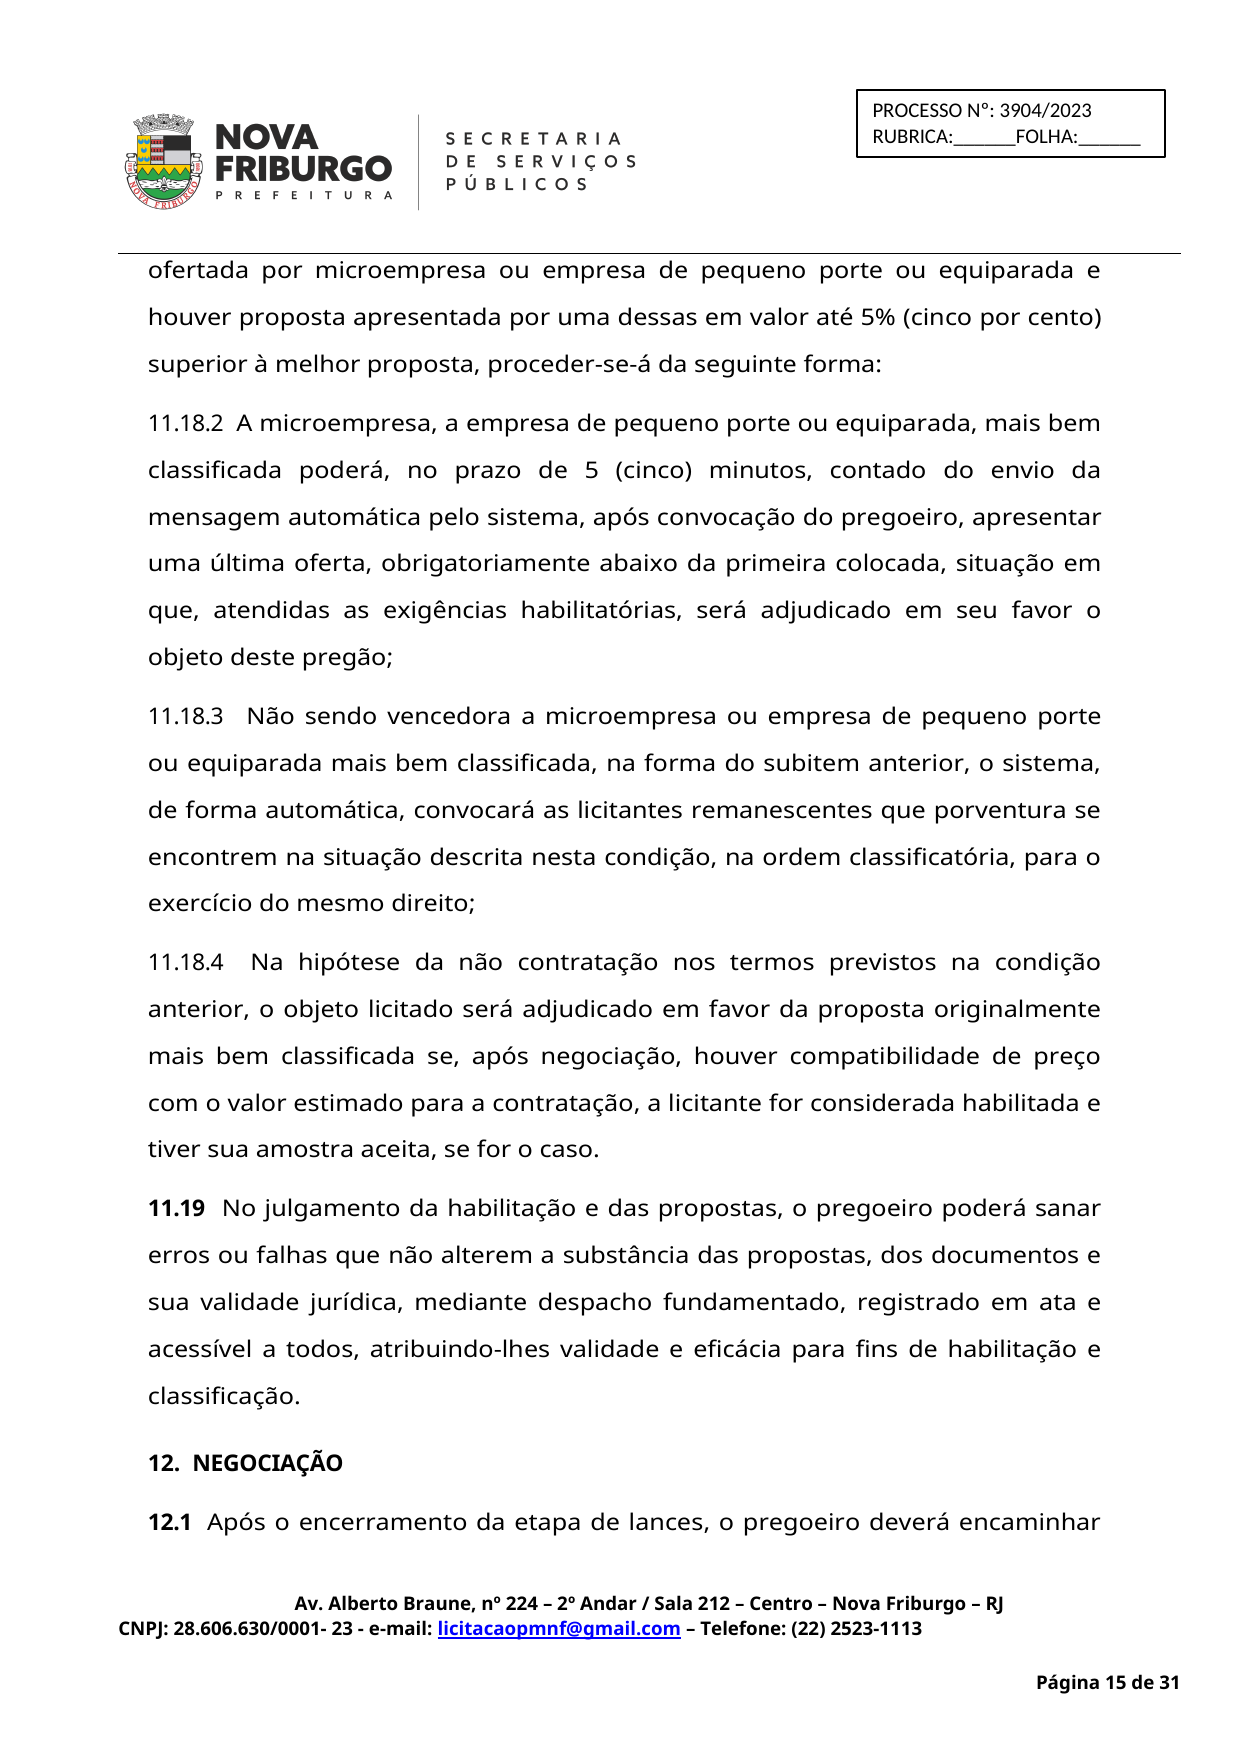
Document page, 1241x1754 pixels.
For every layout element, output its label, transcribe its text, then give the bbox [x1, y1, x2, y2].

list Na hipótese da não contratação nos termos previstos na condição anterior, o objeto licitado será adjudicado em favor da proposta originalmente mais bem classificada se, após negociação, houver compatibilidade de preço com o valor estimado para a contratação, a licitante for considerada habilitada e tiver sua amostra aceita, se for o caso. [148, 946, 1103, 1165]
picture [118, 97, 653, 222]
list NEGOCIAÇÃO [148, 1447, 1103, 1478]
list No julgamento da habilitação e das propostas, o pregoeiro poderá sanar erros ou falhas que não alterem a substância das propostas, dos documentos e sua validade jurídica, mediante despacho fundamentado, registrado em ata e acessível a todos, atribuindo-lhes validade e eficácia para fins de habilitação e classificação. [148, 1192, 1103, 1411]
list Não sendo vencedora a microempresa ou empresa de pequeno porte ou equiparada mais bem classificada, na forma do subitem anterior, o sistema, de forma automática, convocará as licitantes remanescentes que porventura se encontrem na situação descrita nesta condição, na ordem classificatória, para o exercício do mesmo direito; [148, 700, 1103, 918]
list A microempresa, a empresa de pequeno porte ou equiparada, mais bem classificada poderá, no prazo de 5 (cinco) minutos, contado do envio da mensagem automática pelo sistema, após convocação do pregoeiro, apresentar uma última oferta, obrigatoriamente abaixo da primeira colocada, situação em que, atendidas as exigências habilitatórias, será adjudicado em seu favor o objeto deste pregão; [148, 407, 1103, 672]
